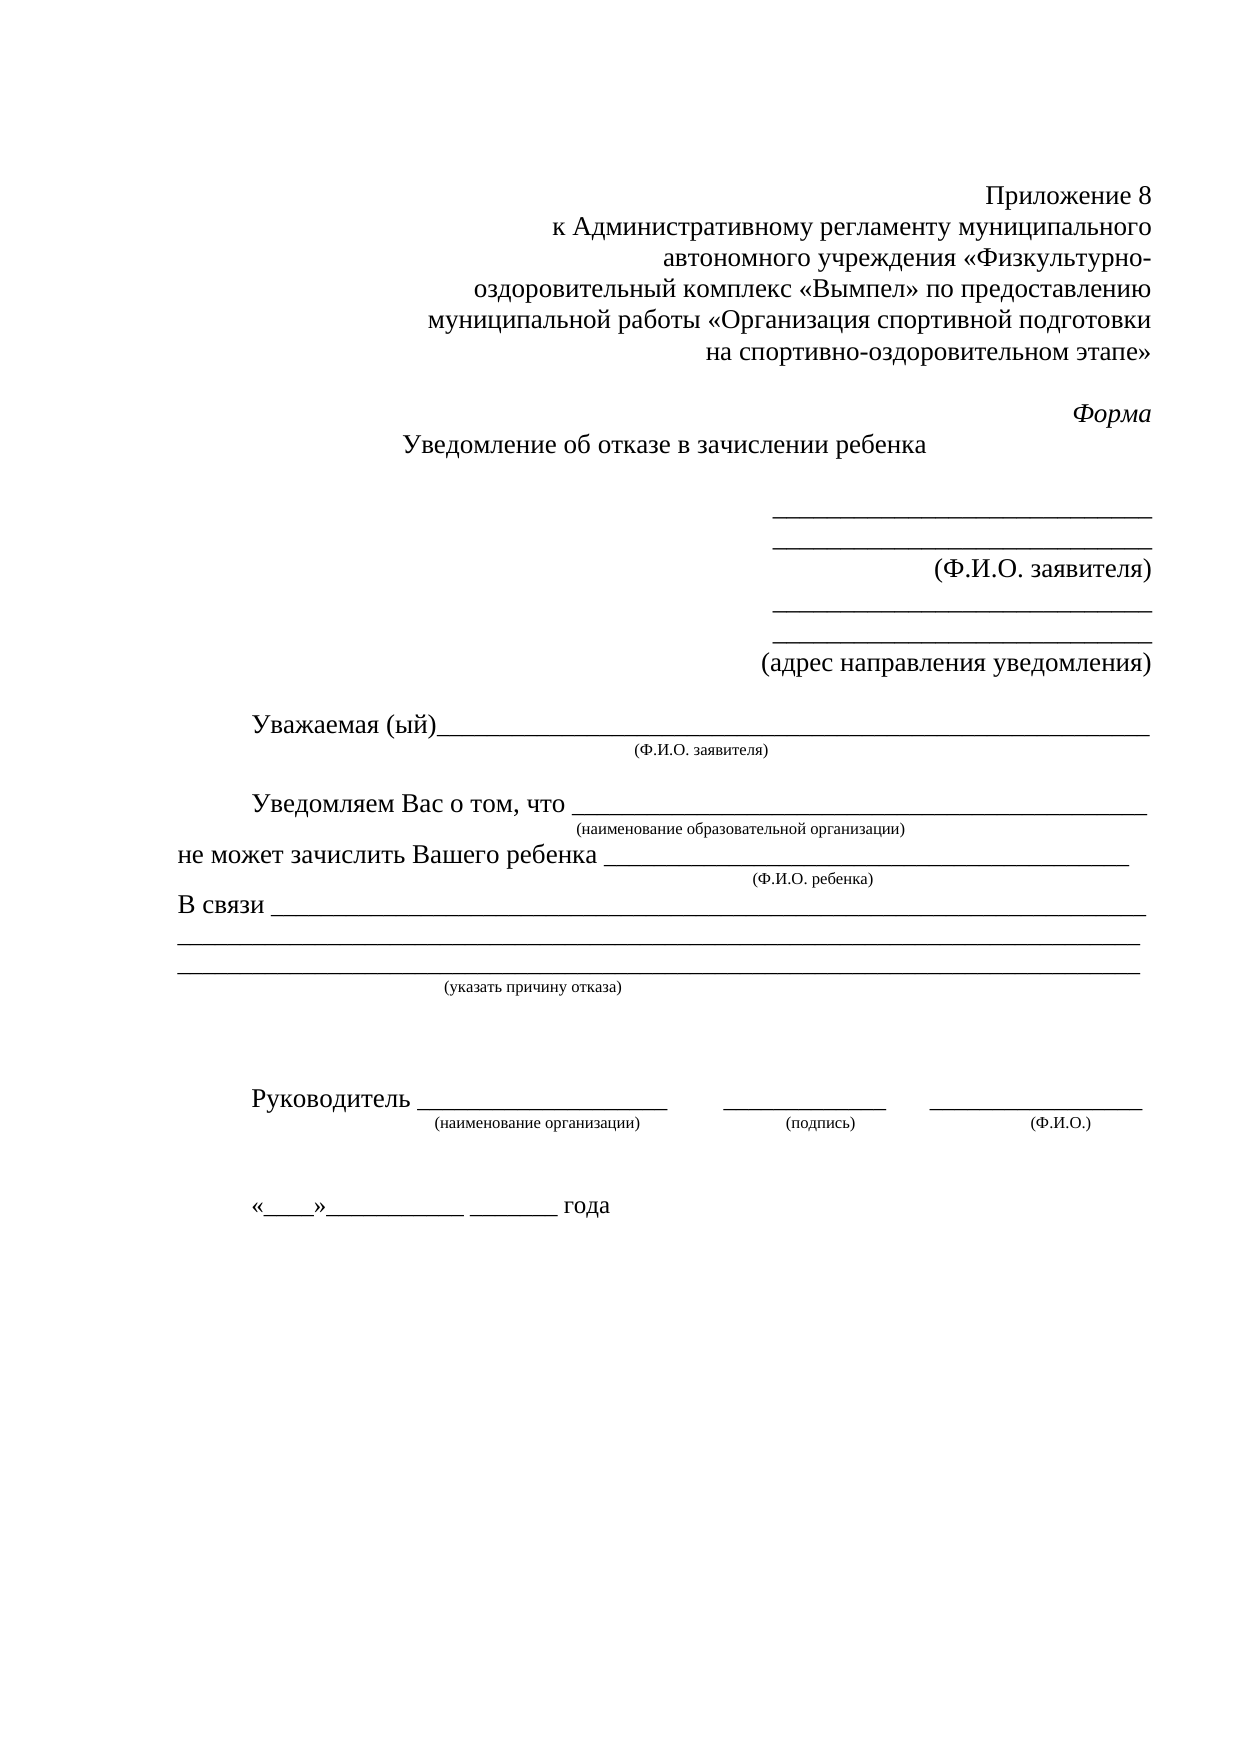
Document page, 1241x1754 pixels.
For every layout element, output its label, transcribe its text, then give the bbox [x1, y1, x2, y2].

text (наименование образовательной организации) [177, 818, 1151, 838]
text (указать причину отказа) [177, 977, 1151, 996]
text оздоровительный комплекс «Вымпел» по предоставлению [177, 272, 1152, 303]
text ____________________________ [177, 615, 1152, 646]
text Руководитель ____________________ _____________ _________________ [177, 1082, 1151, 1113]
text (Ф.И.О. заявителя) [177, 553, 1152, 584]
text «____»___________ _______ года [177, 1190, 1151, 1219]
text ____________________________ [177, 584, 1152, 615]
text (адрес направления уведомления) [177, 646, 1152, 677]
text Уведомление об отказе в зачислении ребенка [177, 428, 1152, 459]
text Приложение 8 [177, 179, 1152, 210]
text (наименование организации) (подпись) (Ф.И.О.) [177, 1113, 1151, 1132]
text ____________________________ [177, 521, 1152, 553]
text автономного учреждения «Физкультурно- [177, 241, 1152, 272]
text (Ф.И.О. заявителя) [177, 739, 1151, 759]
text Форма [177, 397, 1152, 428]
text ____________________________ [177, 490, 1152, 521]
text Уведомляем Вас о том, что ______________________________________________ [177, 787, 1151, 818]
text __________________________________________________________________________________________________________________________________________________________ [177, 919, 1151, 977]
text В связи ______________________________________________________________________ [177, 888, 1151, 919]
text не может зачислить Вашего ребенка __________________________________________ [177, 838, 1151, 869]
text (Ф.И.О. ребенка) [177, 869, 1151, 888]
text Уважаемая (ый)_________________________________________________________ [177, 708, 1151, 739]
text к Административному регламенту муниципального [177, 210, 1152, 241]
text на спортивно-оздоровительном этапе» [177, 334, 1152, 366]
text муниципальной работы «Организация спортивной подготовки [177, 303, 1152, 334]
